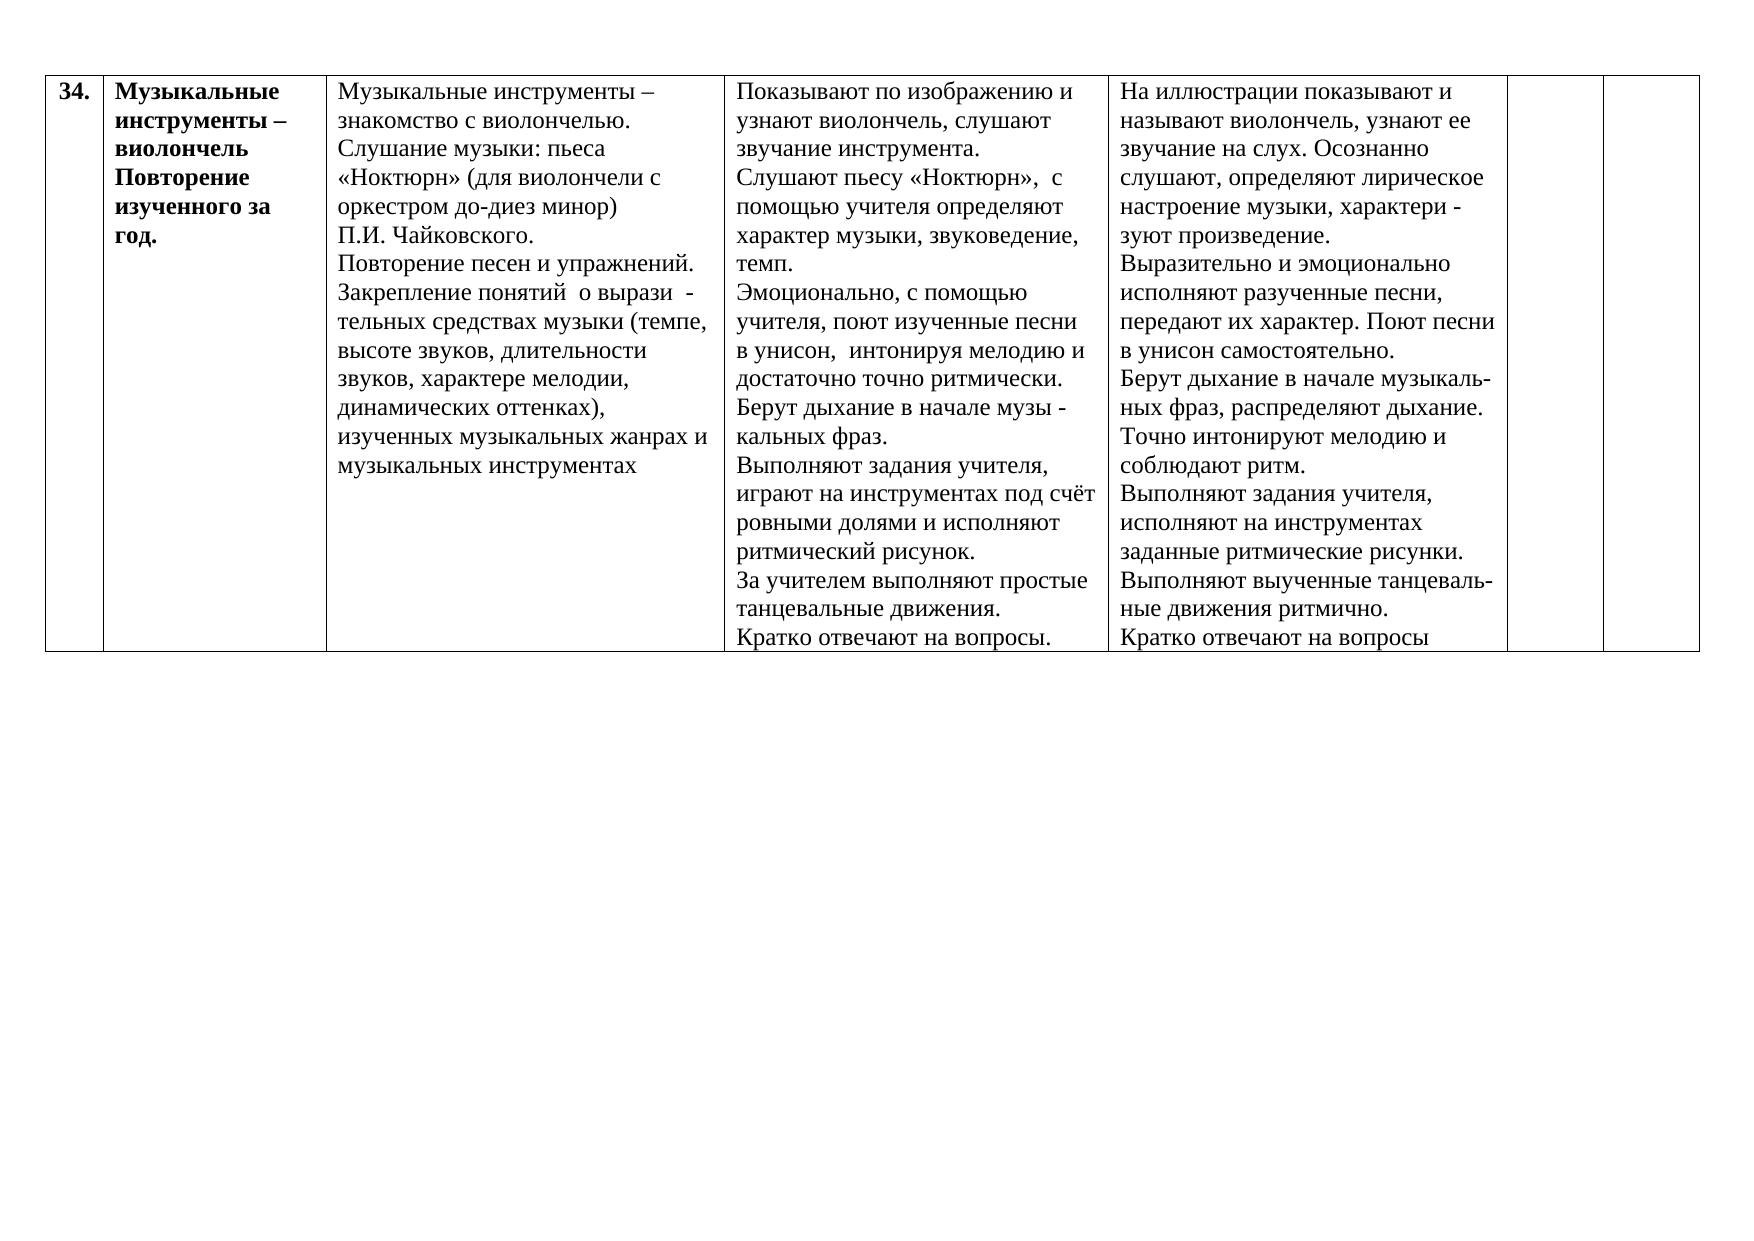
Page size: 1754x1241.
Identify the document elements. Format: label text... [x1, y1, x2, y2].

table_cell На иллюстрации показывают и называют виолончель, узнают ее звучание на слух. Осознанно слушают, определяют лирическое настроение музыки, характери - зуют произведение. Выразительно и эмоционально исполняют разученные песни, передают их характер. Поют песни в унисон самостоятельно. Берут дыхание в начале музыкаль- ных фраз, распределяют дыхание. Точно интонируют мелодию и соблюдают ритм. Выполняют задания учителя, исполняют на инструментах заданные ритмические рисунки. Выполняют выученные танцеваль- ные движения ритмично. Кратко отвечают на вопросы [1109, 76, 1507, 651]
table_cell 34. [46, 76, 103, 651]
table_cell Музыкальные инструменты – знакомство с виолончелью. Слушание музыки: пьеса «Ноктюрн» (для виолончели с оркестром до-диез минор) П.И. Чайковского. Повторение песен и упражнений. Закрепление понятий о вырази - тельных средствах музыки (темпе, высоте звуков, длительности звуков, характере мелодии, динамических оттенках), изученных музыкальных жанрах и музыкальных инструментах [327, 76, 724, 651]
table_cell [1508, 76, 1603, 651]
table_cell Показывают по изображению и узнают виолончель, слушают звучание инструмента. Слушают пьесу «Ноктюрн», с помощью учителя определяют характер музыки, звуковедение, темп. Эмоционально, с помощью учителя, поют изученные песни в унисон, интонируя мелодию и достаточно точно ритмически. Берут дыхание в начале музы - кальных фраз. Выполняют задания учителя, играют на инструментах под счёт ровными долями и исполняют ритмический рисунок. За учителем выполняют простые танцевальные движения. Кратко отвечают на вопросы. [725, 76, 1108, 651]
table_cell [1604, 76, 1699, 651]
table_cell Музыкальные инструменты – виолончель Повторение изученного за год. [104, 76, 326, 651]
